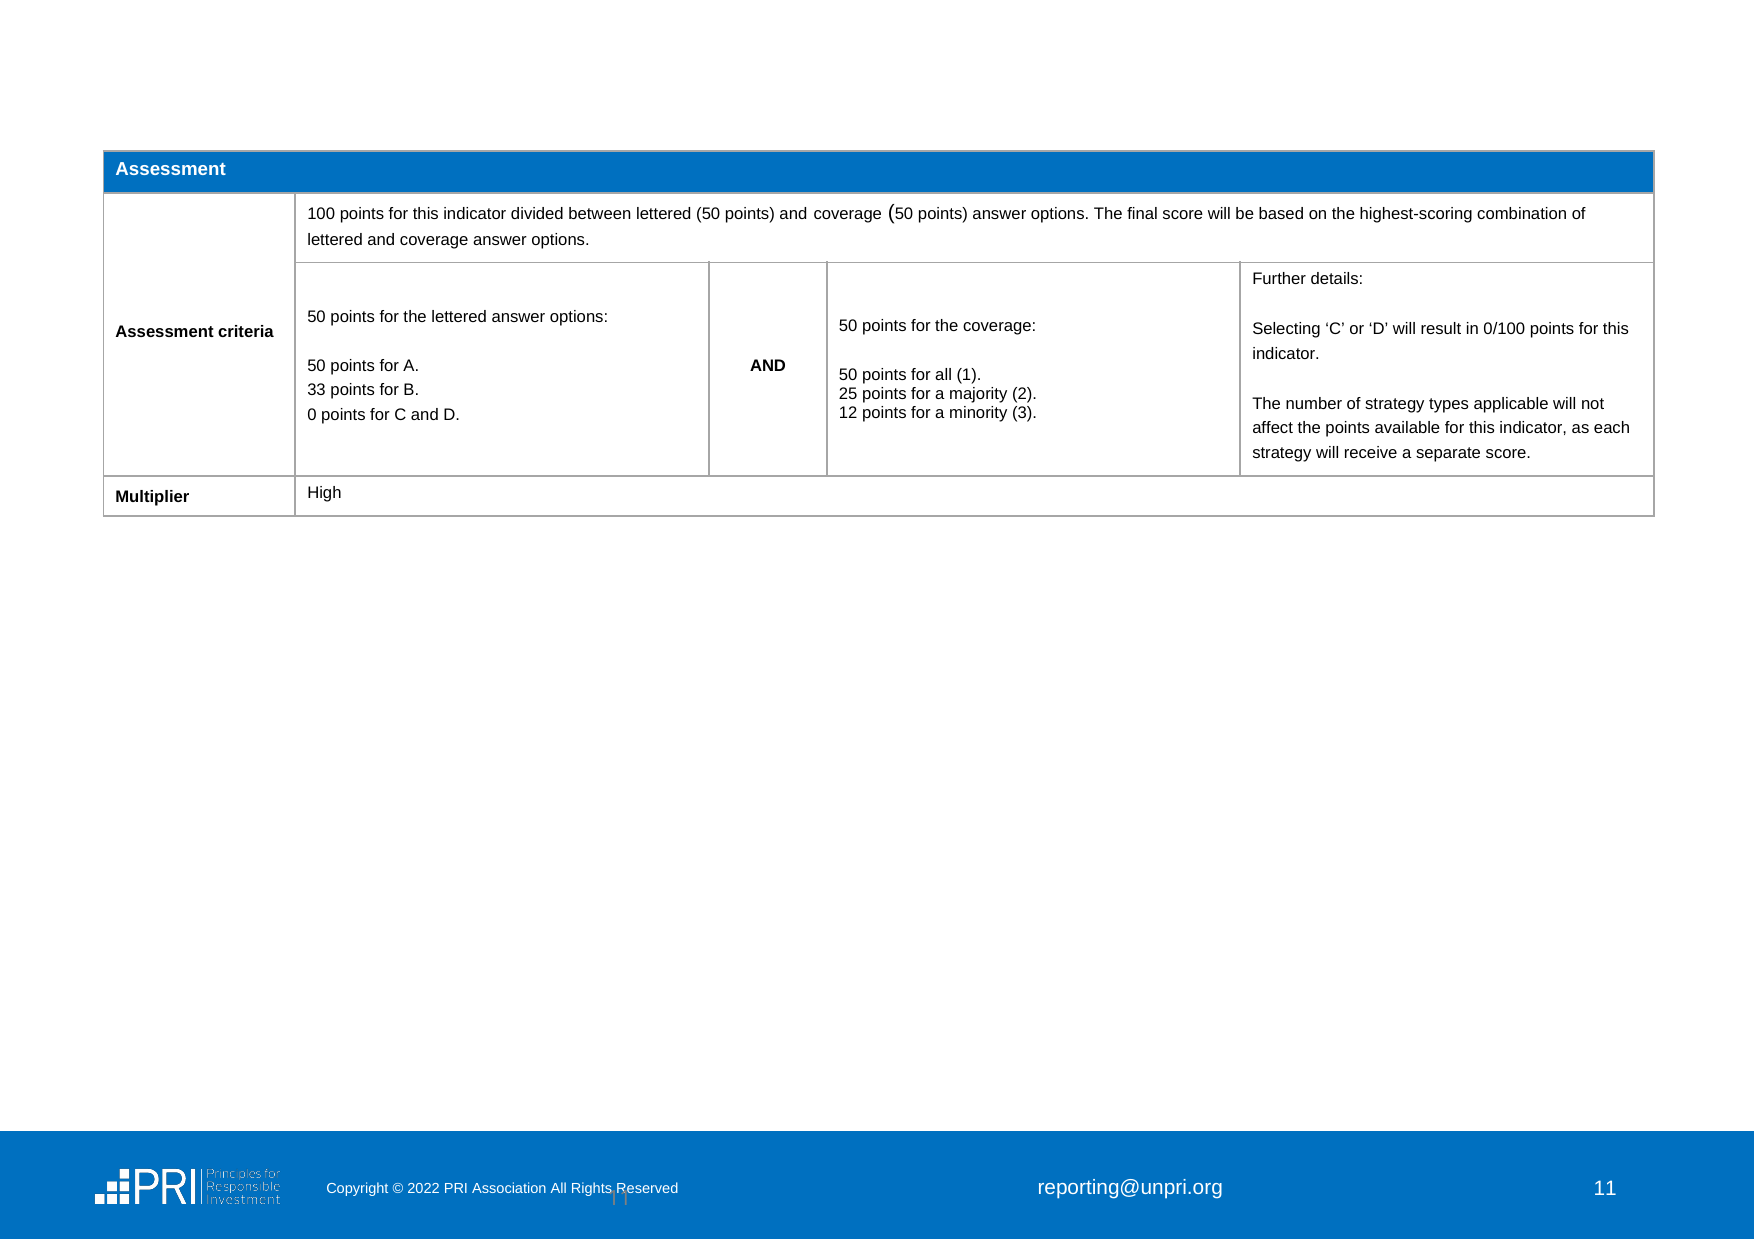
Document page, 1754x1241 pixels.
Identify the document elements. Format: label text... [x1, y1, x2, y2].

table_cell 50 points for the coverage: 50 points for all (1). 25 points for a majority (2). 12 points for a minority (3). [828, 263, 1239, 475]
picture [92, 1166, 282, 1207]
table_cell 100 points for this indicator divided between lettered (50 points) and coverage (50 points) answer options. The final score will be based on the highest-scoring combination of lettered and coverage answer options. [296, 194, 1653, 261]
table_cell Assessment [104, 152, 1653, 192]
table_cell High [296, 477, 1653, 515]
table_cell Further details: Selecting ‘C’ or ‘D’ will result in 0/100 points for this indicator. The number of strategy types applicable will not affect the points available for this indicator, as each strategy will receive a separate score. [1241, 263, 1653, 475]
table_cell AND [710, 263, 826, 475]
table_cell 50 points for the lettered answer options: 50 points for A. 33 points for B. 0 points for C and D. [296, 263, 708, 475]
table_cell Multiplier [104, 477, 294, 515]
table_cell Assessment criteria [104, 194, 294, 475]
